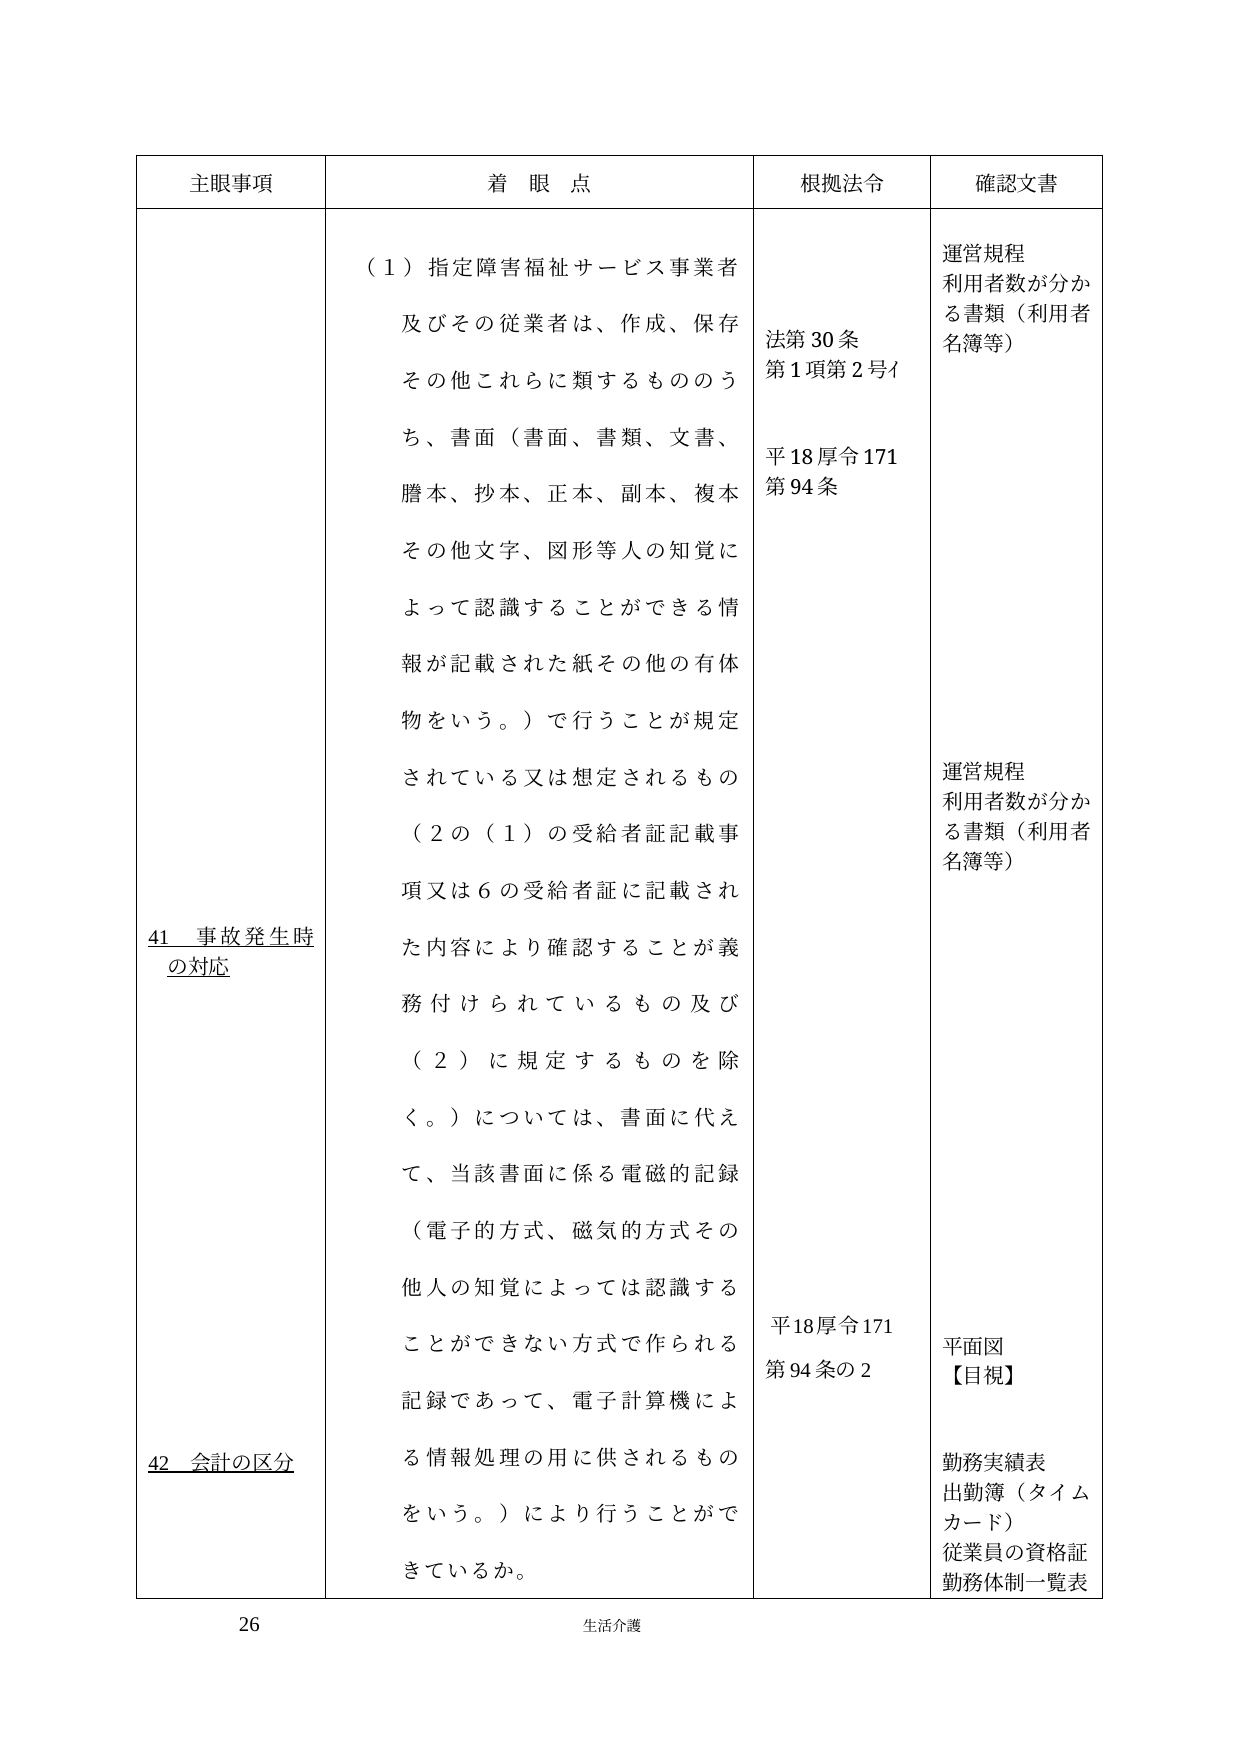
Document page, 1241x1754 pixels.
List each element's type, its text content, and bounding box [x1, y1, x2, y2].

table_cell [931, 209, 1102, 1598]
table_header 確認文書 [931, 156, 1102, 208]
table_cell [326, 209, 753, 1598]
table_header 根拠法令 [754, 156, 930, 208]
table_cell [754, 209, 930, 1598]
table_header 主眼事項 [137, 156, 325, 208]
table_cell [137, 209, 325, 1598]
table_header 着 眼 点 [326, 156, 753, 208]
